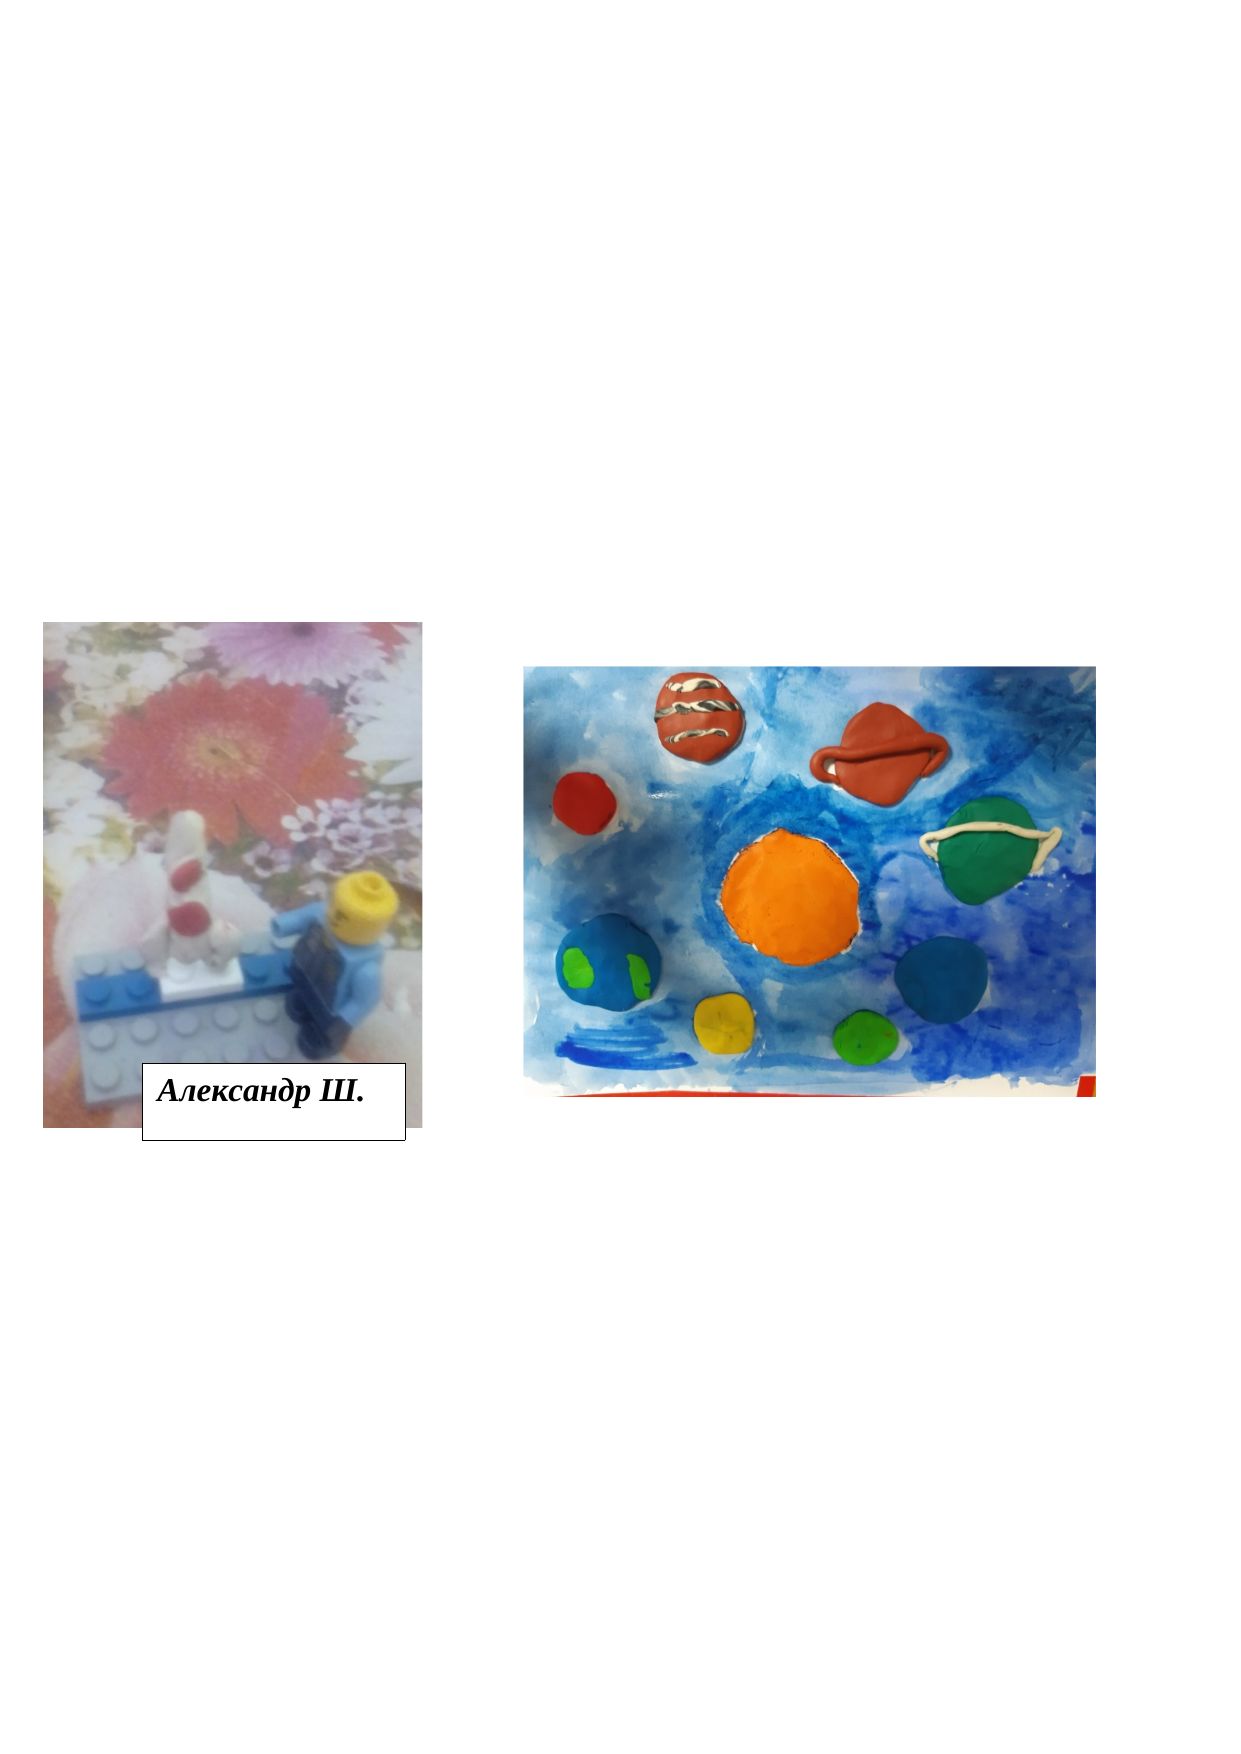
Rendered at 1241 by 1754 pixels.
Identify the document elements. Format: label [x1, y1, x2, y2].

picture [43, 622, 423, 1128]
picture [524, 667, 1095, 1097]
